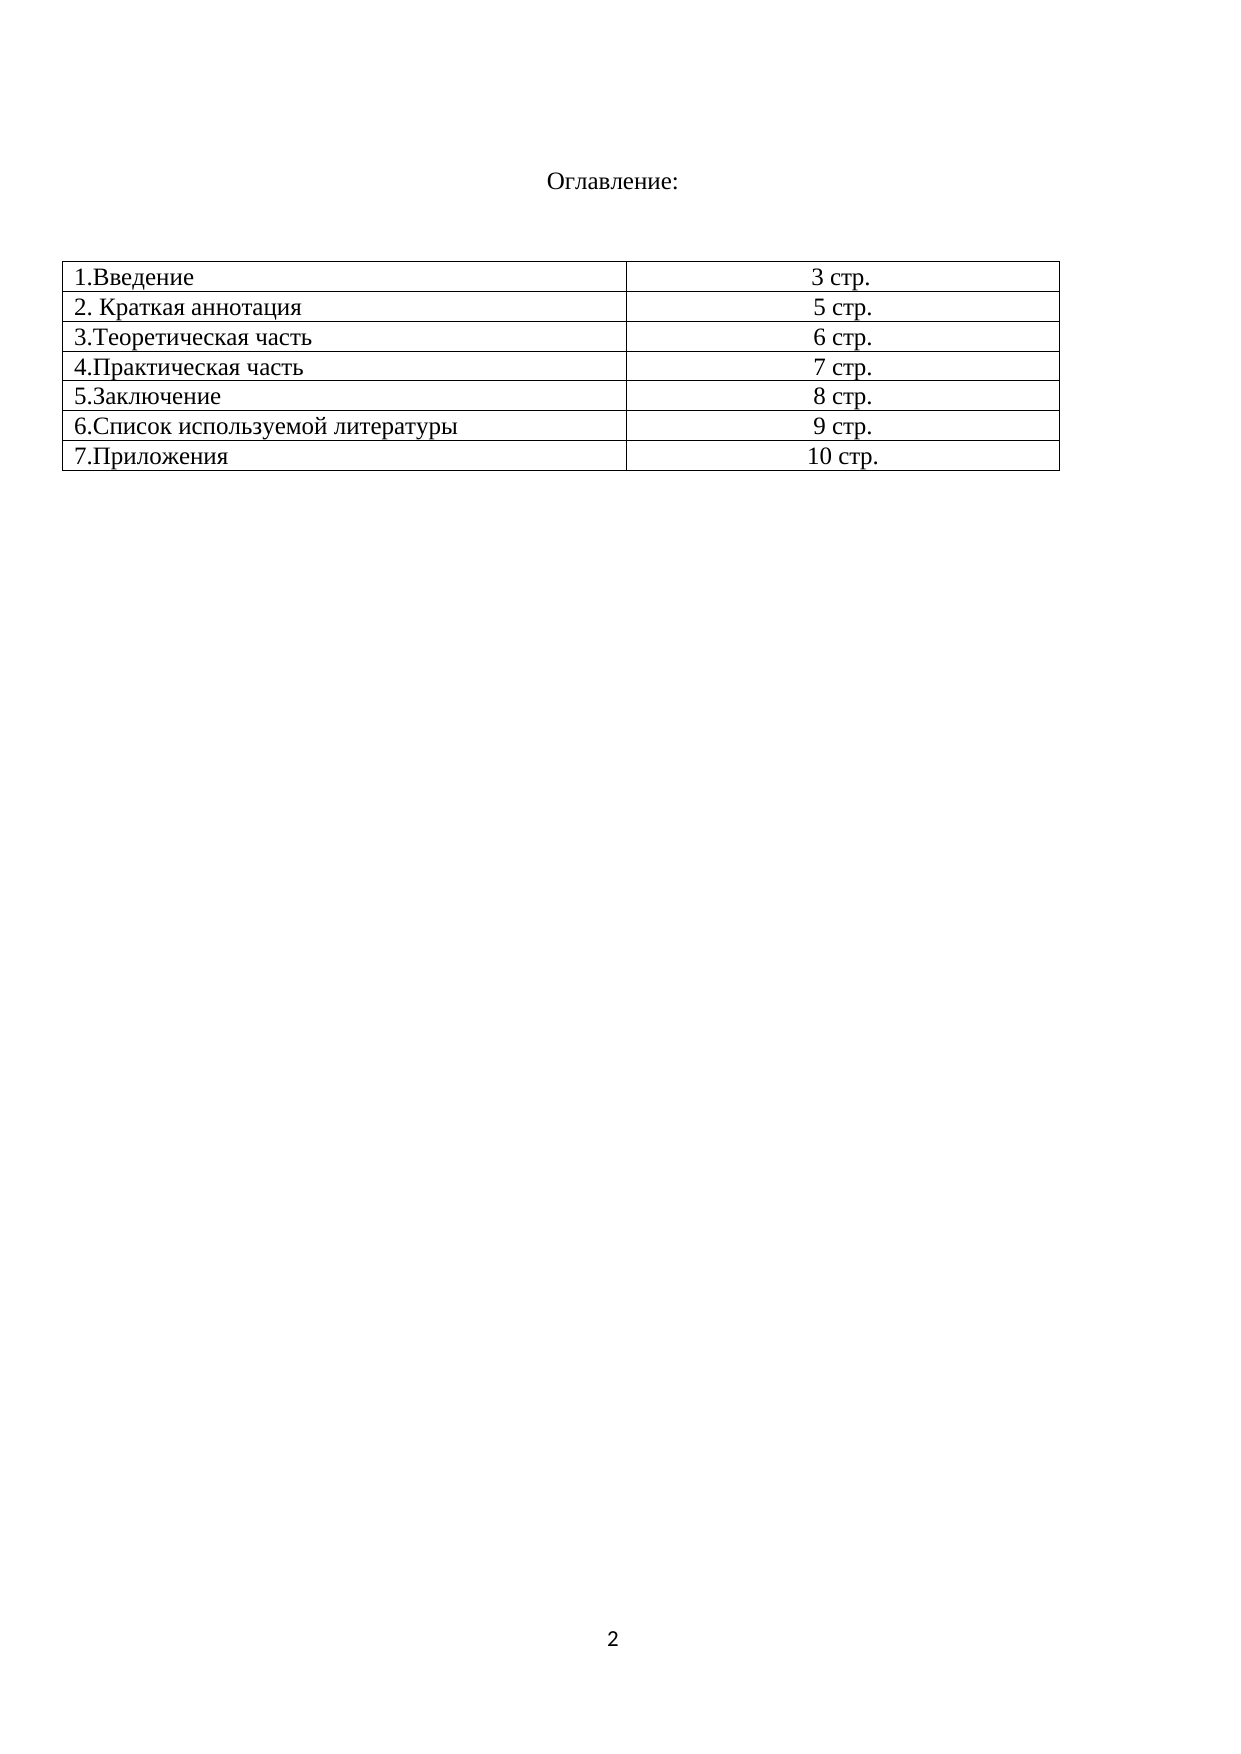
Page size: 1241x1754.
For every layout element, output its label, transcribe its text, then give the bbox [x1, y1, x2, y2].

table_cell 6.Список используемой литературы [63, 411, 626, 440]
table_cell 6 стр. [627, 322, 1059, 351]
table_cell 7 стр. [627, 352, 1059, 380]
table_cell 9 стр. [627, 411, 1059, 440]
table_cell 4.Практическая часть [63, 352, 626, 380]
table_header 3 стр. [627, 262, 1059, 291]
table_header 1.Введение [63, 262, 626, 291]
table_cell 3.Теоретическая часть [63, 322, 626, 351]
table_cell 10 стр. [627, 441, 1059, 470]
table_cell 7.Приложения [63, 441, 626, 470]
table_cell 2. Краткая аннотация [63, 292, 626, 321]
text Оглавление: [74, 166, 1152, 194]
table_cell 8 стр. [627, 381, 1059, 410]
table_cell 5.Заключение [63, 381, 626, 410]
table_cell 5 стр. [627, 292, 1059, 321]
